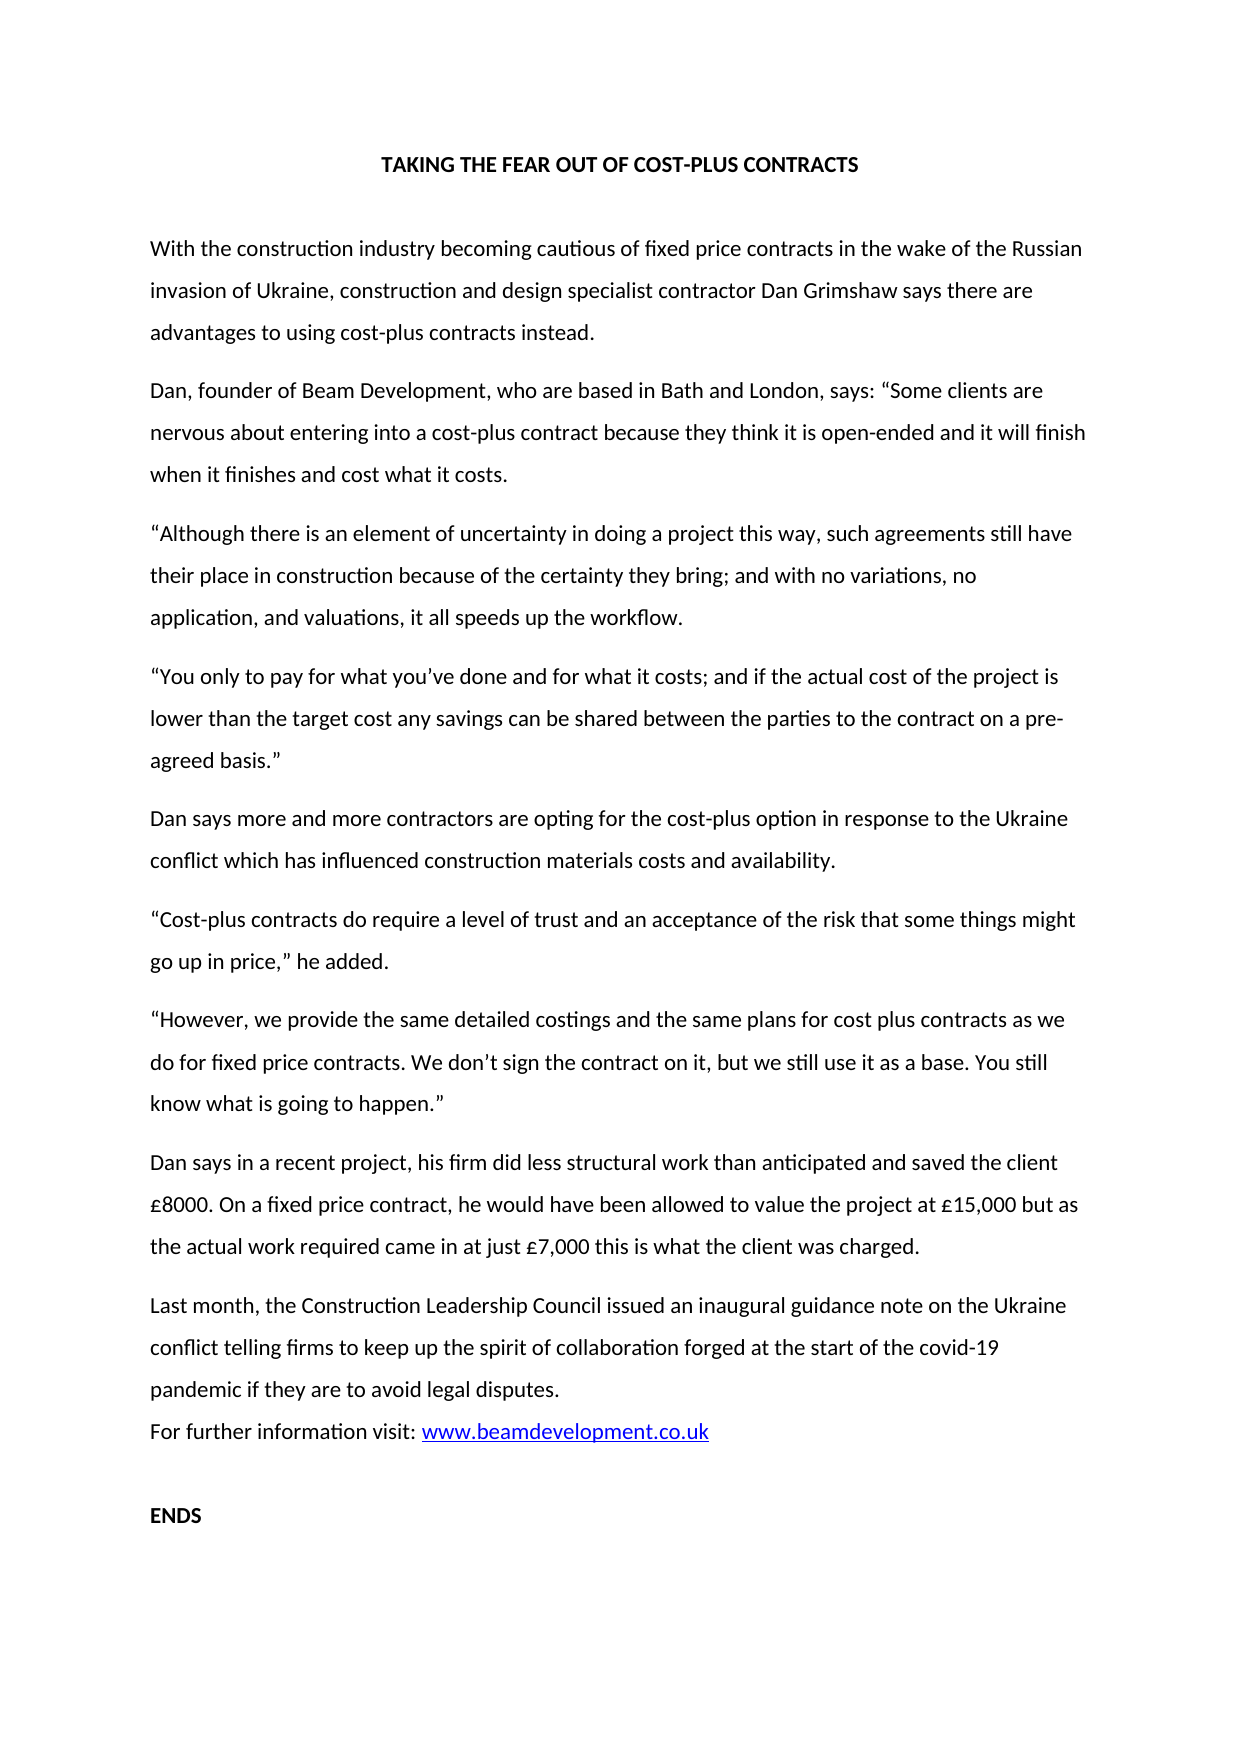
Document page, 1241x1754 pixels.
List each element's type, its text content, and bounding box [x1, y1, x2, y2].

text Dan says in a recent project, his firm did less structural work than anticipated and saved the client £8000. On a fixed price contract, he would have been allowed to value the project at £15,000 but as the actual work required came in at just £7,000 this is what the client was charged. [150, 1148, 1090, 1260]
text Dan says more and more contractors are opting for the cost-plus option in response to the Ukraine conflict which has influenced construction materials costs and availability. [150, 804, 1090, 874]
text For further information visit: www.beamdevelopment.co.uk [150, 1417, 1090, 1445]
text Dan, founder of Beam Development, who are based in Bath and London, says: “Some clients are nervous about entering into a cost-plus contract because they think it is open-ended and it will finish when it finishes and cost what it costs. [150, 377, 1090, 488]
text ENDS [150, 1501, 1090, 1529]
text Last month, the Construction Leadership Council issued an inaugural guidance note on the Ukraine conflict telling firms to keep up the spirit of collaboration forged at the start of the covid-19 pandemic if they are to avoid legal disputes. [150, 1291, 1090, 1403]
text TAKING THE FEAR OUT OF COST-PLUS CONTRACTS [150, 150, 1090, 178]
text “However, we provide the same detailed costings and the same plans for cost plus contracts as we do for fixed price contracts. We don’t sign the contract on it, but we still use it as a base. You still know what is going to happen.” [150, 1006, 1090, 1118]
text “Cost-plus contracts do require a level of trust and an acceptance of the risk that some things might go up in price,” he added. [150, 905, 1090, 975]
text “You only to pay for what you’ve done and for what it costs; and if the actual cost of the project is lower than the target cost any savings can be shared between the parties to the contract on a pre-agreed basis.” [150, 662, 1090, 774]
text With the construction industry becoming cautious of fixed price contracts in the wake of the Russian invasion of Ukraine, construction and design specialist contractor Dan Grimshaw says there are advantages to using cost-plus contracts instead. [150, 234, 1090, 346]
text “Although there is an element of uncertainty in doing a project this way, such agreements still have their place in construction because of the certainty they bring; and with no variations, no application, and valuations, it all speeds up the workflow. [150, 519, 1090, 631]
